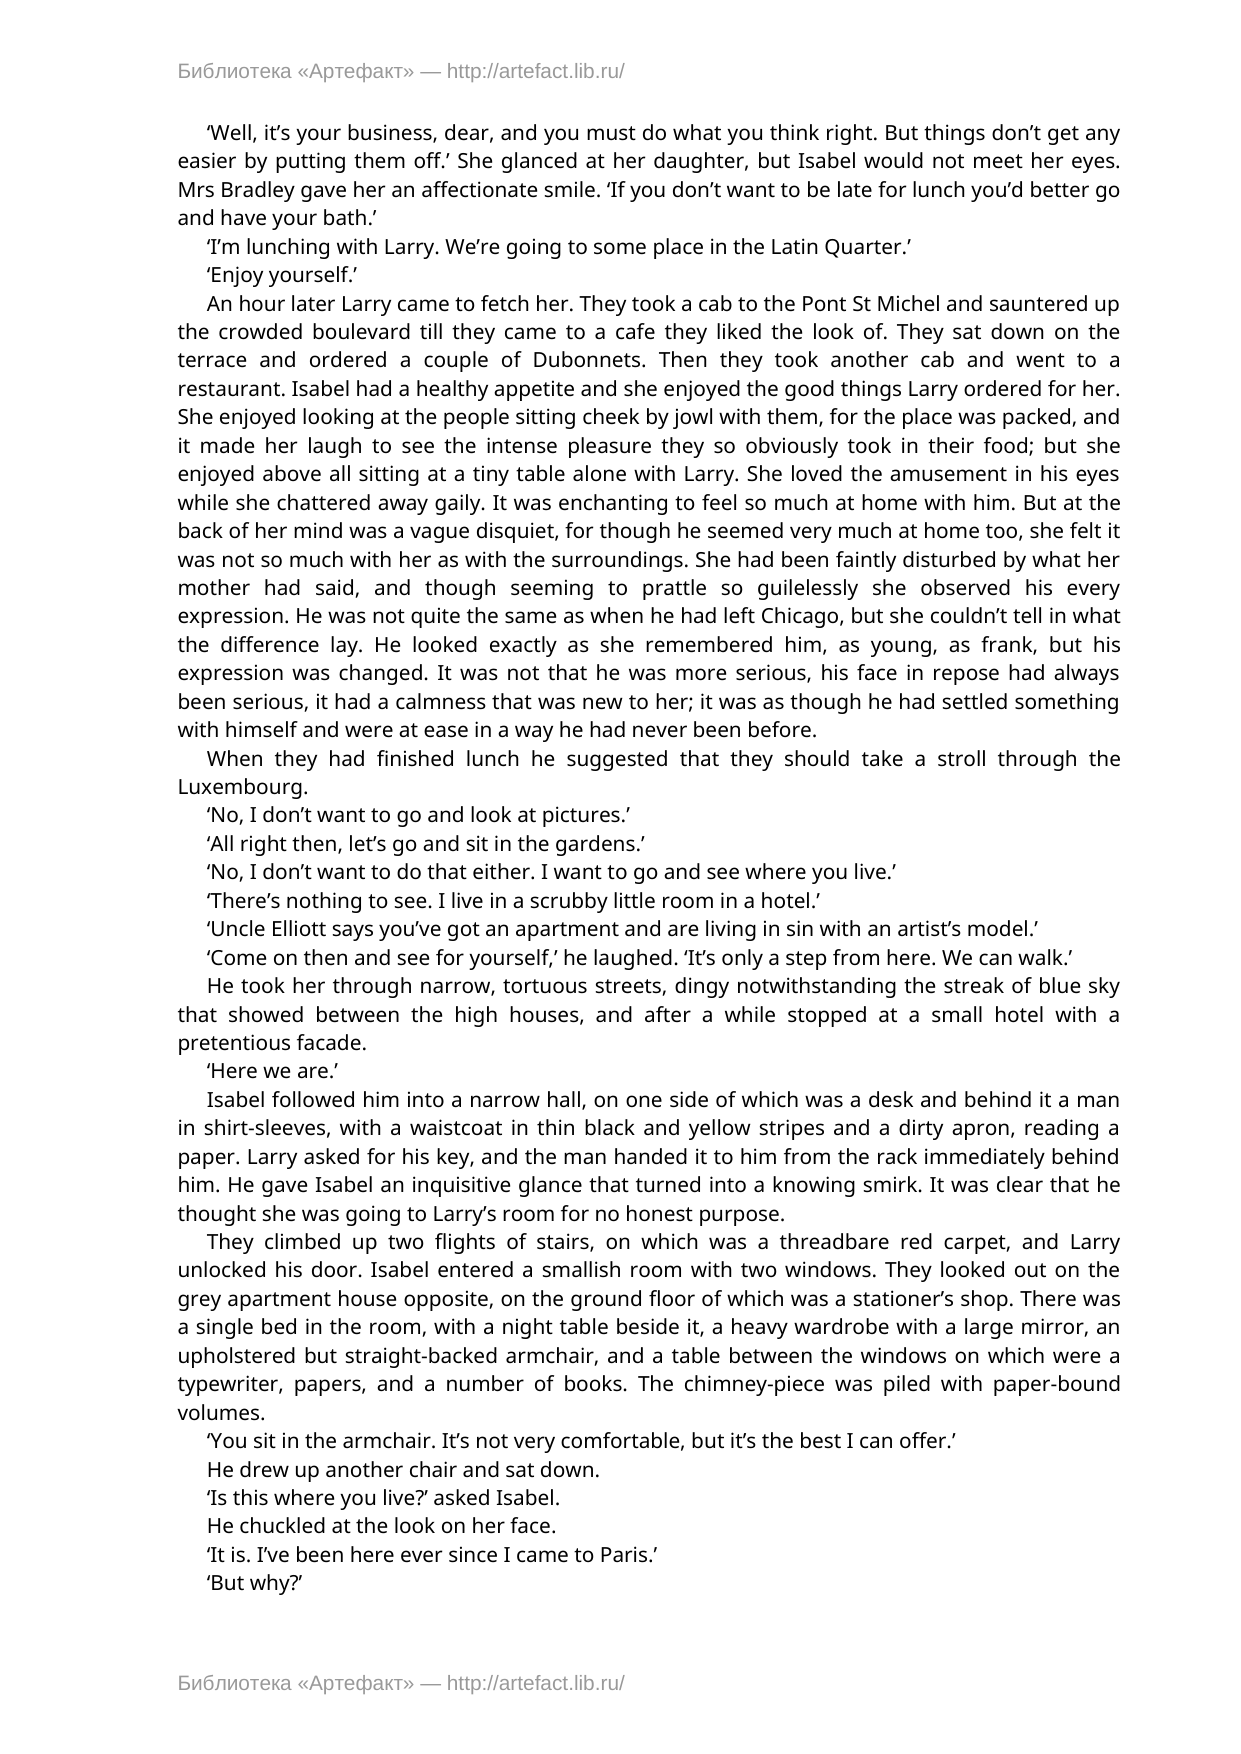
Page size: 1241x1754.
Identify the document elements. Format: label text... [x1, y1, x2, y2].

text He took her through narrow, tortuous streets, dingy notwithstanding the streak of blue sky that showed between the high houses, and after a while stopped at a small hotel with a pretentious facade. [177, 971, 1122, 1057]
text ‘Is this where you live?’ asked Isabel. [177, 1483, 1122, 1512]
text ‘No, I don’t want to go and look at pictures.’ [177, 801, 1122, 829]
text ‘No, I don’t want to do that either. I want to go and see where you live.’ [177, 857, 1122, 886]
text Isabel followed him into a narrow hall, on one side of which was a desk and behind it a man in shirt-sleeves, with a waistcoat in thin black and yellow stripes and a dirty apron, reading a paper. Larry asked for his key, and the man handed it to him from the rack immediately behind him. He gave Isabel an inquisitive glance that turned into a knowing smirk. It was clear that he thought she was going to Larry’s room for no honest purpose. [177, 1085, 1122, 1227]
text An hour later Larry came to fetch her. They took a cab to the Pont St Michel and sauntered up the crowded boulevard till they came to a cafe they liked the look of. They sat down on the terrace and ordered a couple of Dubonnets. Then they took another cab and went to a restaurant. Isabel had a healthy appetite and she enjoyed the good things Larry ordered for her. She enjoyed looking at the people sitting cheek by jowl with them, for the place was packed, and it made her laugh to see the intense pleasure they so obviously took in their food; but she enjoyed above all sitting at a tiny table alone with Larry. She loved the amusement in his eyes while she chattered away gaily. It was enchanting to feel so much at home with him. But at the back of her mind was a vague disquiet, for though he seemed very much at home too, she felt it was not so much with her as with the surroundings. She had been faintly disturbed by what her mother had said, and though seeming to prattle so guilelessly she observed his every expression. He was not quite the same as when he had left Chicago, but she couldn’t tell in what the difference lay. He looked exactly as she remembered him, as young, as frank, but his expression was changed. It was not that he was more serious, his face in repose had always been serious, it had a calmness that was new to her; it was as though he had settled something with himself and were at ease in a way he had never been before. [177, 289, 1122, 744]
text ‘All right then, let’s go and sit in the gardens.’ [177, 829, 1122, 857]
text ‘There’s nothing to see. I live in a scrubby little room in a hotel.’ [177, 886, 1122, 914]
text ‘But why?’ [177, 1568, 1122, 1597]
text ‘It is. I’ve been here ever since I came to Paris.’ [177, 1540, 1122, 1568]
text ‘Well, it’s your business, dear, and you must do what you think right. But things don’t get any easier by putting them off.’ She glanced at her daughter, but Isabel would not meet her eyes. Mrs Bradley gave her an affectionate smile. ‘If you don’t want to be late for lunch you’d better go and have your bath.’ [177, 118, 1122, 232]
text ‘Here we are.’ [177, 1057, 1122, 1085]
text They climbed up two flights of stairs, on which was a threadbare red carpet, and Larry unlocked his door. Isabel entered a smallish room with two windows. They looked out on the grey apartment house opposite, on the ground floor of which was a stationer’s shop. There was a single bed in the room, with a night table beside it, a heavy wardrobe with a large mirror, an upholstered but straight-backed armchair, and a table between the windows on which were a typewriter, papers, and a number of books. The chimney-piece was piled with paper-bound volumes. [177, 1227, 1122, 1426]
text ‘Come on then and see for yourself,’ he laughed. ‘It’s only a step from here. We can walk.’ [177, 943, 1122, 971]
text ‘You sit in the armchair. It’s not very comfortable, but it’s the best I can offer.’ [177, 1426, 1122, 1455]
text He drew up another chair and sat down. [177, 1455, 1122, 1483]
text ‘Uncle Elliott says you’ve got an apartment and are living in sin with an artist’s model.’ [177, 914, 1122, 943]
text ‘Enjoy yourself.’ [177, 260, 1122, 289]
text When they had finished lunch he suggested that they should take a stroll through the Luxembourg. [177, 744, 1122, 801]
text He chuckled at the look on her face. [177, 1512, 1122, 1540]
text ‘I’m lunching with Larry. We’re going to some place in the Latin Quarter.’ [177, 232, 1122, 260]
